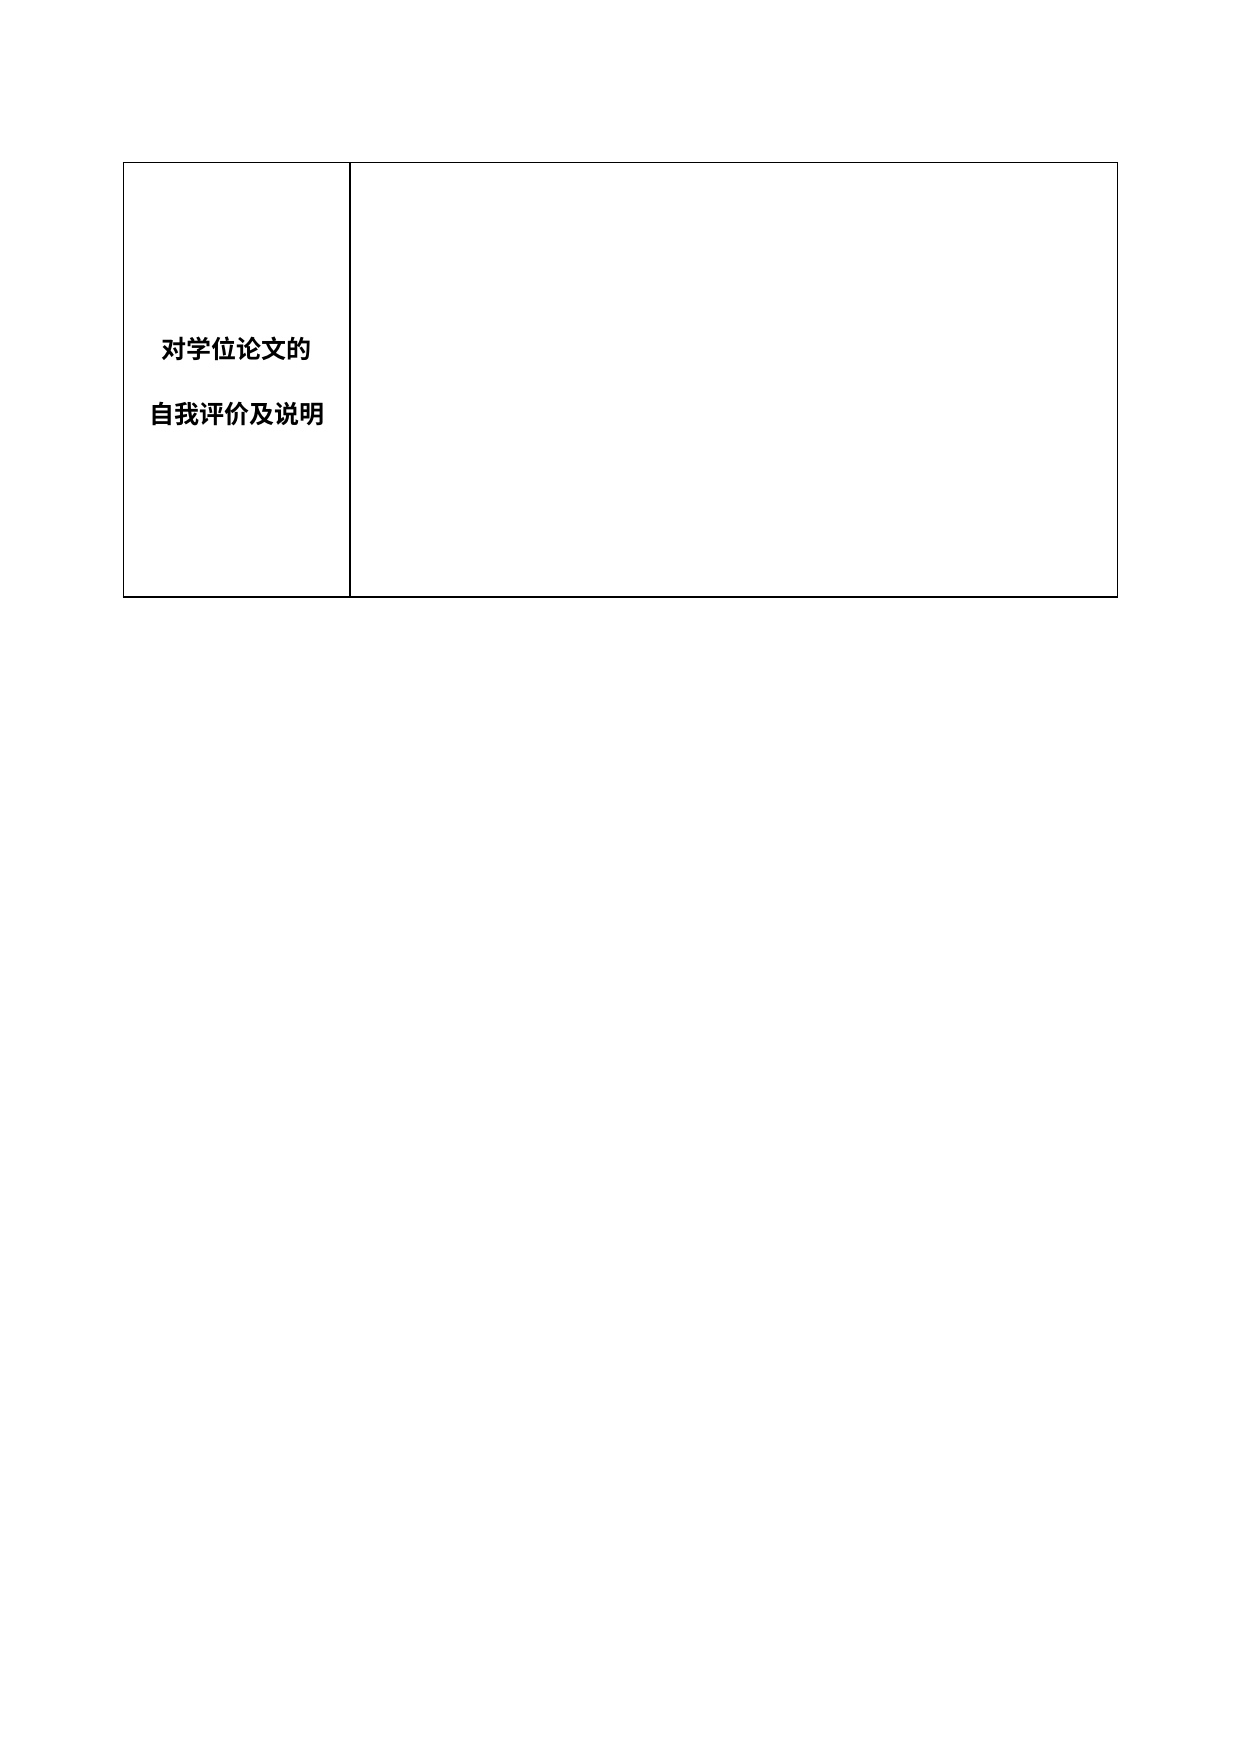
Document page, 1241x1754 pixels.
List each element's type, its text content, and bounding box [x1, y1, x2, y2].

table_cell 对学位论文的 自我评价及说明 [124, 163, 349, 596]
table_cell [351, 163, 1117, 596]
